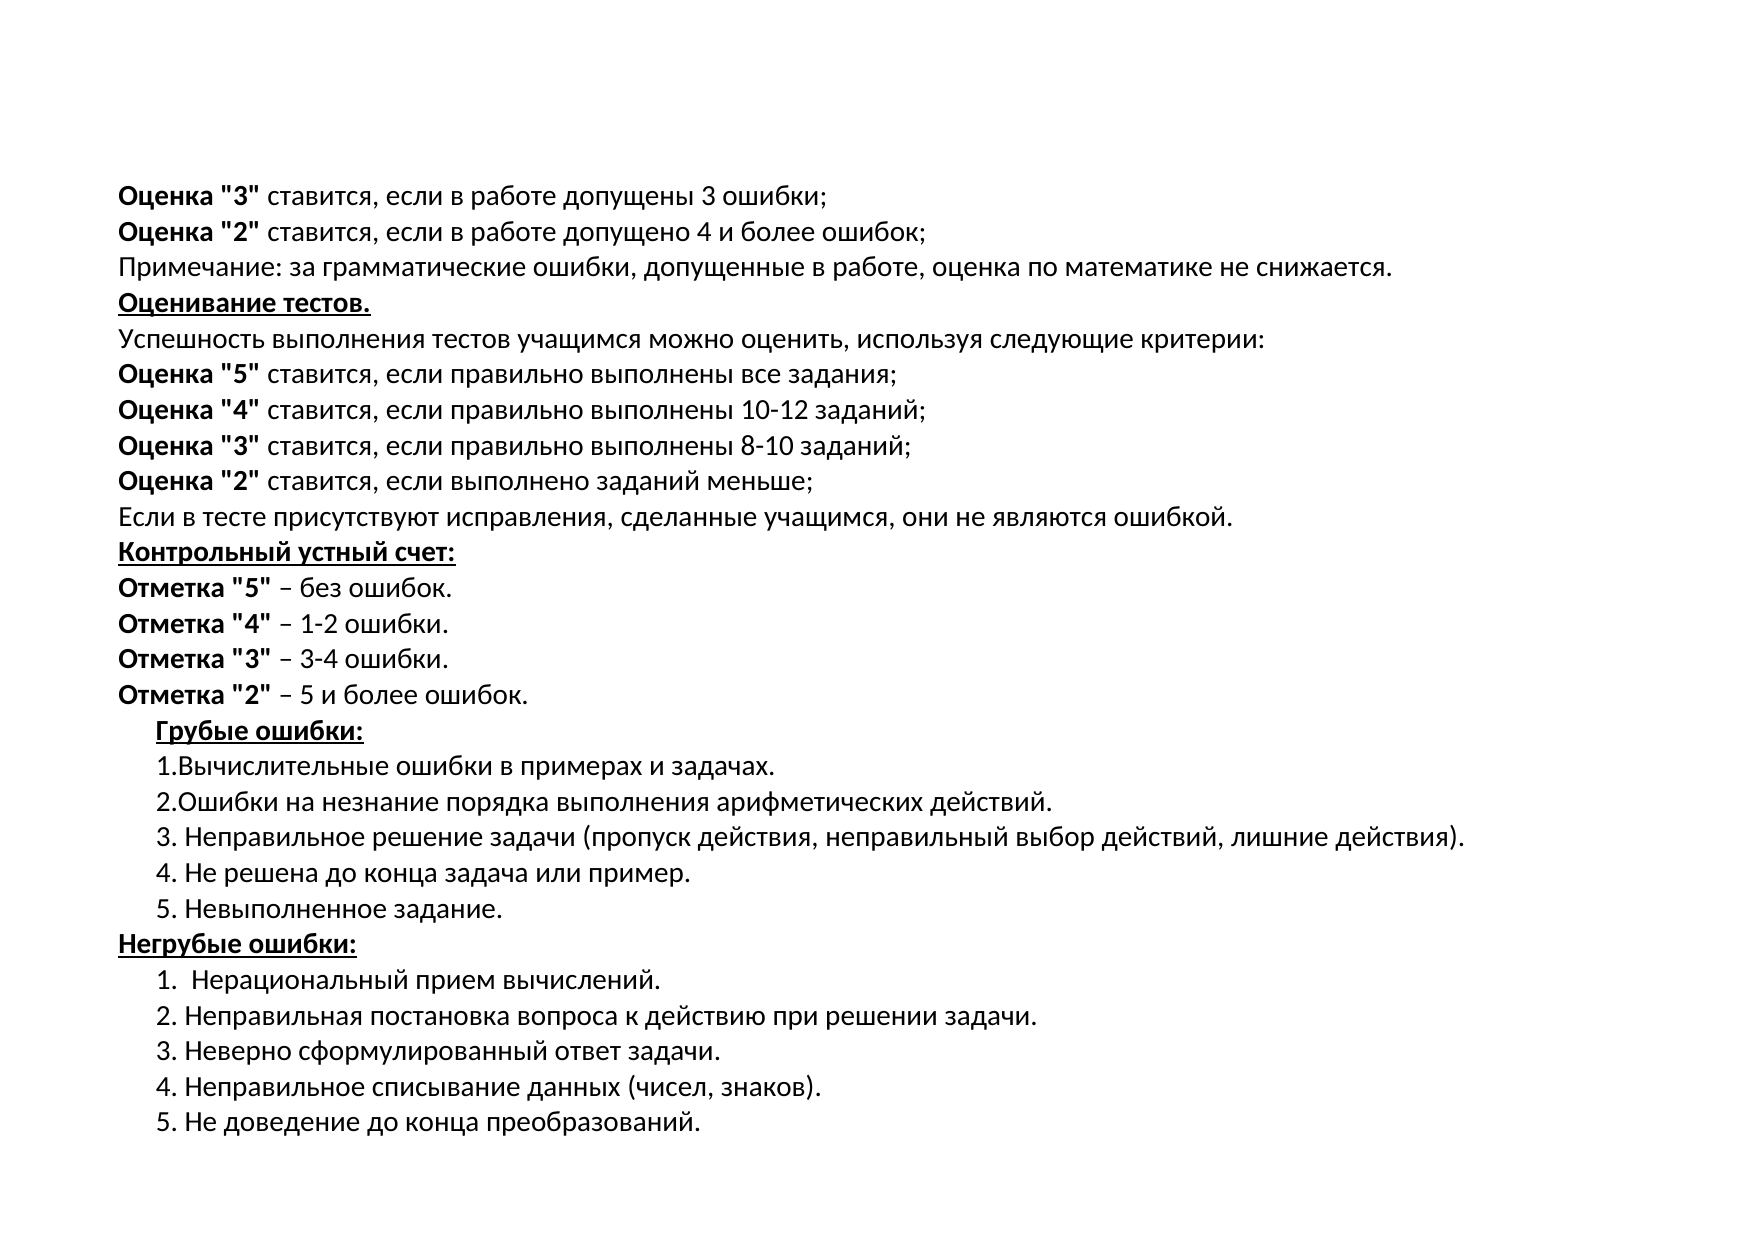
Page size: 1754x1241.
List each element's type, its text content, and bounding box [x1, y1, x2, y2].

text 4. Не решена до конца задача или пример. [156, 854, 1636, 890]
text 5. Не доведение до конца преобразований. [156, 1103, 1636, 1139]
text Контрольный устный счет: [118, 533, 1636, 569]
text 3. Неверно сформулированный ответ задачи. [156, 1032, 1636, 1068]
text 5. Невыполненное задание. [156, 890, 1636, 925]
text 3. Неправильное решение задачи (пропуск действия, неправильный выбор действий, лишние действия). [156, 818, 1636, 854]
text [118, 177, 1636, 284]
text Оценивание тестов. [118, 284, 1636, 320]
text 2.Ошибки на незнание порядка выполнения арифметических действий. [156, 783, 1636, 818]
text 1.Вычислительные ошибки в примерах и задачах. [156, 747, 1636, 783]
text Отметка "5" – без ошибок. [118, 569, 1636, 605]
text 4. Неправильное списывание данных (чисел, знаков). [156, 1068, 1636, 1103]
text 1. Нерациональный прием вычислений. [156, 961, 1636, 997]
text Если в тесте присутствуют исправления, сделанные учащимся, они не являются ошибкой. [118, 498, 1636, 533]
text 2. Неправильная постановка вопроса к действию при решении задачи. [156, 997, 1636, 1032]
text Негрубые ошибки: [118, 925, 1636, 961]
text Отметка "2" – 5 и более ошибок. [118, 676, 1636, 712]
text Успешность выполнения тестов учащимся можно оценить, используя следующие критерии: [118, 320, 1636, 355]
text Грубые ошибки: [156, 712, 1636, 747]
text Отметка "3" – 3-4 ошибки. [118, 640, 1636, 676]
text Оценка "5" ставится, если правильно выполнены все задания; Оценка "4" ставится, если правильно выполнены 10-12 заданий; Оценка "3" ставится, если правильно выполнены 8-10 заданий; Оценка "2" ставится, если выполнено заданий меньше; [118, 355, 1636, 498]
text Отметка "4" – 1-2 ошибки. [118, 605, 1636, 640]
